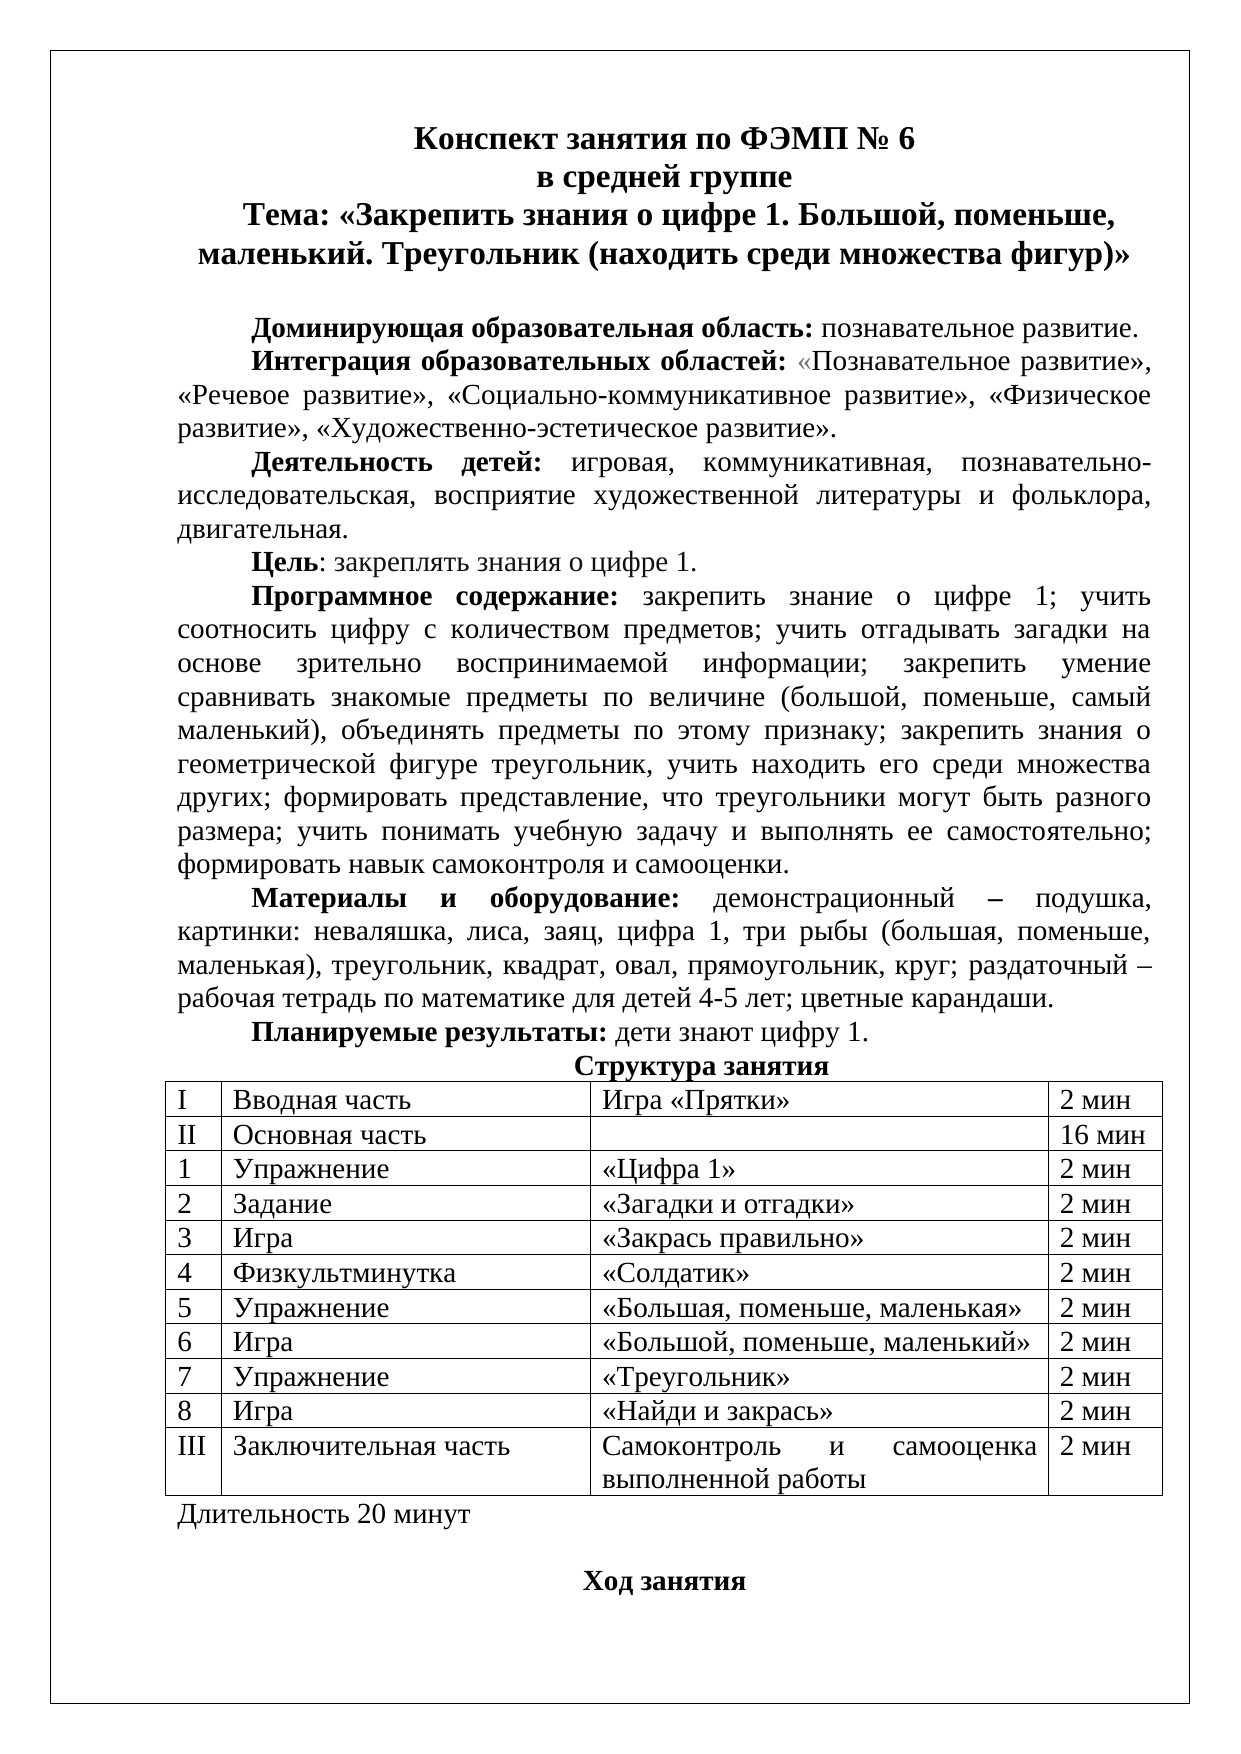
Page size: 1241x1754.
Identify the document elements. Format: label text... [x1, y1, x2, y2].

table_cell 7 [166, 1359, 221, 1392]
text Программное содержание: закрепить знание о цифре 1; учить соотносить цифру с количеством предметов; учить отгадывать загадки на основе зрительно воспринимаемой информации; закрепить умение сравнивать знакомые предметы по величине (большой, поменьше, самый маленький), объединять предметы по этому признаку; закрепить знания о геометрической фигуре треугольник, учить находить его среди множества других; формировать представление, что треугольники могут быть разного размера; учить понимать учебную задачу и выполнять ее самостоятельно; формировать навык самоконтроля и самооценки. [177, 578, 1152, 880]
table_header 2 мин [1049, 1082, 1162, 1116]
table_cell 2 мин [1049, 1151, 1162, 1185]
text Цель: закреплять знания о цифре 1. [177, 544, 1152, 578]
text Конспект занятия по ФЭМП № 6 [177, 118, 1152, 156]
table_cell «Закрась правильно» [591, 1221, 1048, 1254]
table_cell 2 мин [1049, 1428, 1162, 1495]
text Деятельность детей: игровая, коммуникативная, познавательно-исследовательская, восприятие художественной литературы и фольклора, двигательная. [177, 444, 1152, 544]
table_cell Упражнение [222, 1151, 590, 1185]
text Структура занятия [177, 1048, 1152, 1081]
table_cell 2 мин [1049, 1186, 1162, 1219]
table_header Вводная часть [222, 1082, 590, 1116]
table_cell 2 [166, 1186, 221, 1219]
text Материалы и оборудование: демонстрационный – подушка, картинки: неваляшка, лиса, заяц, цифра 1, три рыбы (большая, поменьше, маленькая), треугольник, квадрат, овал, прямоугольник, круг; раздаточный – рабочая тетрадь по математике для детей 4-5 лет; цветные карандаши. [177, 880, 1152, 1014]
table_cell Игра [222, 1394, 590, 1427]
table_cell 2 мин [1049, 1290, 1162, 1323]
table_cell Игра [222, 1221, 590, 1254]
table_cell «Цифра 1» [591, 1151, 1048, 1185]
text Тема: «Закрепить знания о цифре 1. Большой, поменьше, маленький. Треугольник (находить среди множества фигур)» [177, 195, 1152, 271]
table_cell «Найди и закрась» [591, 1394, 1048, 1427]
table_cell Упражнение [222, 1290, 590, 1323]
table_cell «Загадки и отгадки» [591, 1186, 1048, 1219]
table_cell Игра [222, 1324, 590, 1358]
table_cell 3 [166, 1221, 221, 1254]
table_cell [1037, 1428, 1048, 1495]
text Доминирующая образовательная область: познавательное развитие. [177, 310, 1152, 343]
table_cell [591, 1117, 1048, 1150]
table_cell III [166, 1428, 221, 1495]
table_cell 5 [166, 1290, 221, 1323]
table_cell 2 мин [1049, 1394, 1162, 1427]
text Длительность 20 минут [177, 1496, 1152, 1530]
table_cell Упражнение [222, 1359, 590, 1392]
table_cell 16 мин [1049, 1117, 1162, 1150]
text Интеграция образовательных областей: «Познавательное развитие», «Речевое развитие», «Социально-коммуникативное развитие», «Физическое развитие», «Художественно-эстетическое развитие». [177, 343, 1152, 444]
table_cell 6 [166, 1324, 221, 1358]
table_cell Физкультминутка [222, 1255, 590, 1289]
text в средней группе [177, 156, 1152, 195]
table_cell 2 мин [1049, 1359, 1162, 1392]
text Ход занятия [177, 1563, 1152, 1597]
table_cell 2 мин [1049, 1324, 1162, 1358]
table_cell Задание [222, 1186, 590, 1219]
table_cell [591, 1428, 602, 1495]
table_cell 8 [166, 1394, 221, 1427]
table_cell «Треугольник» [591, 1359, 1048, 1392]
table_cell 4 [166, 1255, 221, 1289]
table_cell Основная часть [222, 1117, 590, 1150]
table_cell «Большой, поменьше, маленький» [591, 1324, 1048, 1358]
table_cell 2 мин [1049, 1255, 1162, 1289]
table_cell 2 мин [1049, 1221, 1162, 1254]
table_cell II [166, 1117, 221, 1150]
table_header I [166, 1082, 221, 1116]
text Планируемые результаты: дети знают цифру 1. [177, 1014, 1152, 1048]
table_cell «Большая, поменьше, маленькая» [591, 1290, 1048, 1323]
table_cell Заключительная часть [222, 1428, 590, 1495]
table_cell 1 [166, 1151, 221, 1185]
table_cell «Солдатик» [591, 1255, 1048, 1289]
